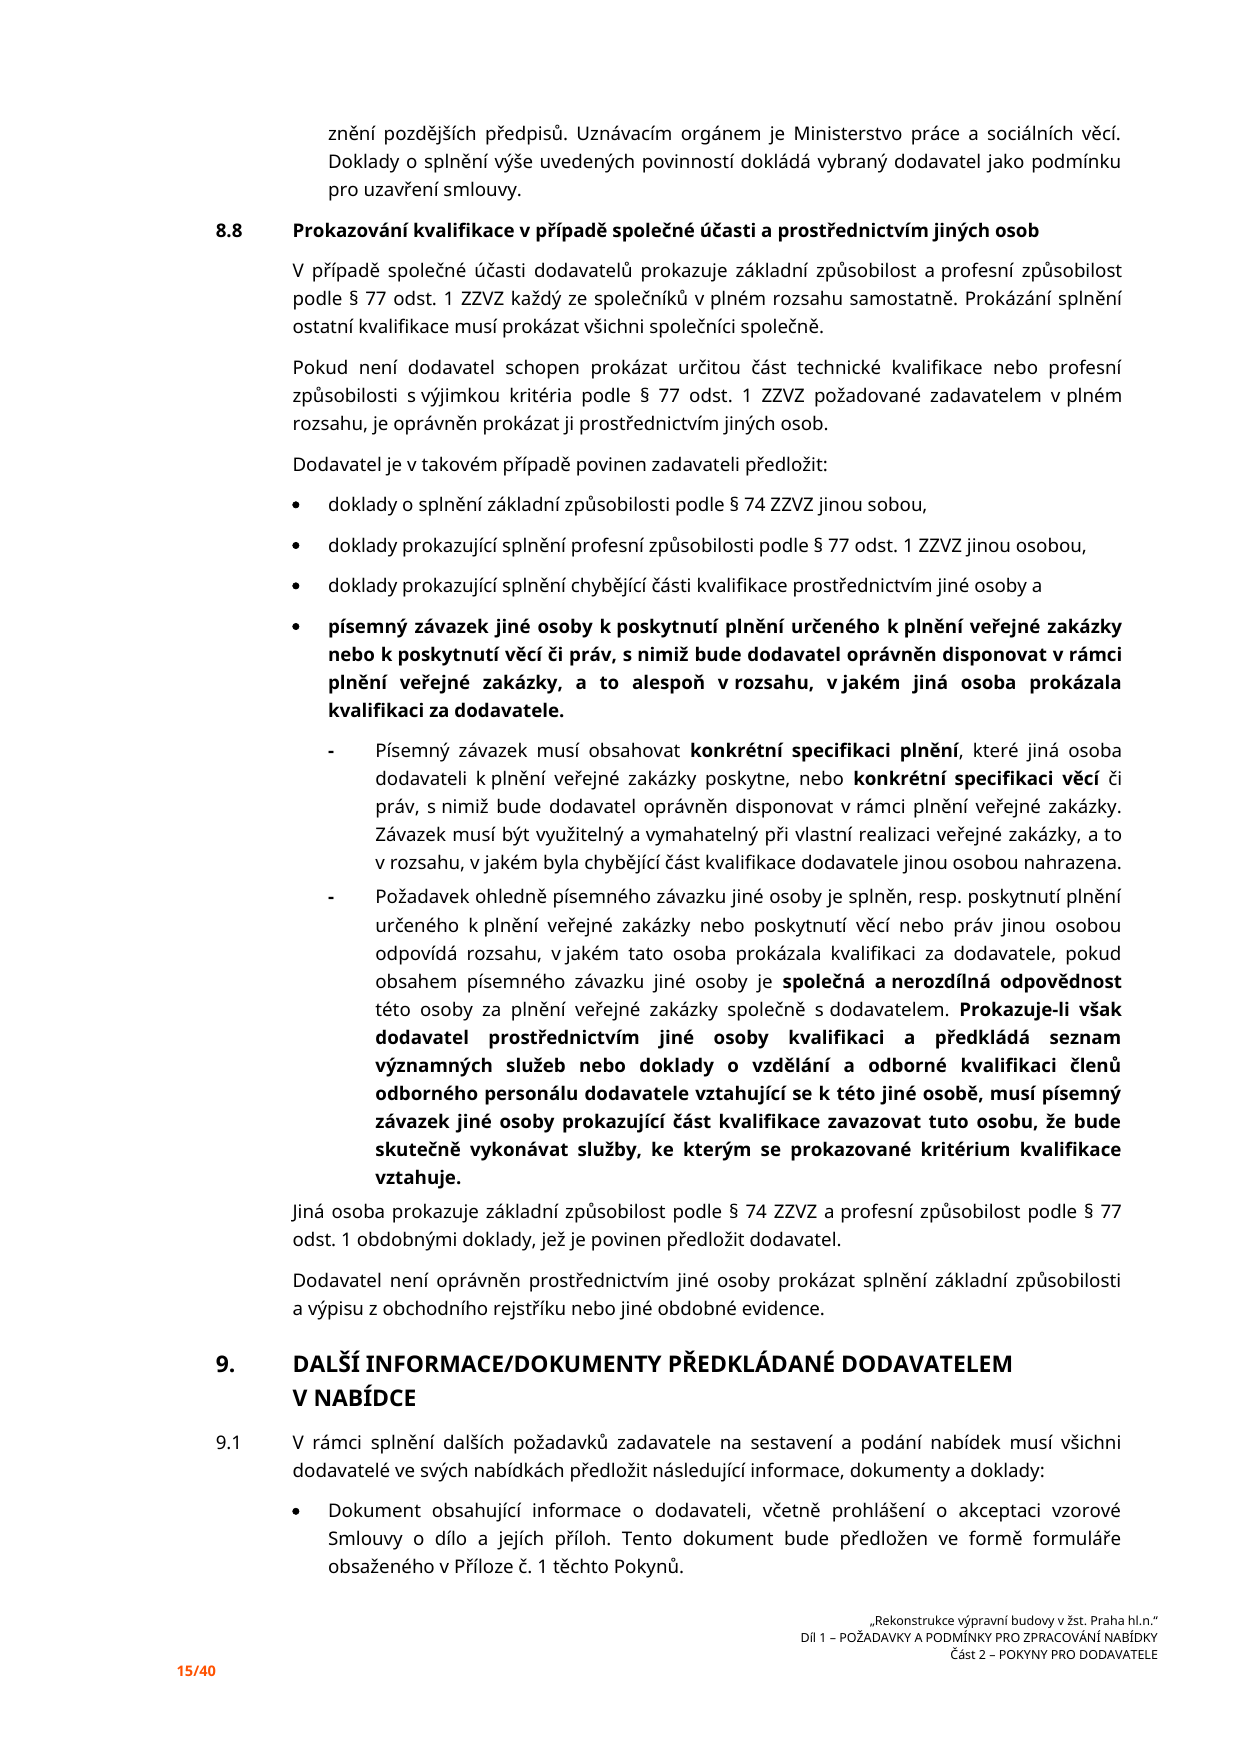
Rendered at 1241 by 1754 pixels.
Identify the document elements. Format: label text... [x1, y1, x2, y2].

text písemný závazek jiné osoby k poskytnutí plnění určeného k plnění veřejné zakázky nebo k poskytnutí věcí či práv, s nimiž bude dodavatel oprávněn disponovat v rámci plnění veřejné zakázky, a to alespoň v rozsahu, v jakém jiná osoba prokázala kvalifikaci za dodavatele. [292, 613, 1122, 722]
text Prokazování kvalifikace v případě společné účasti a prostřednictvím jiných osob [216, 217, 1122, 243]
text DALŠÍ INFORMACE/DOKUMENTY PŘEDKLÁDANÉ DODAVATELEM v NABÍDCE [216, 1348, 1122, 1413]
text Písemný závazek musí obsahovat konkrétní specifikaci plnění, které jiná osoba dodavateli k plnění veřejné zakázky poskytne, nebo konkrétní specifikaci věcí či práv, s nimiž bude dodavatel oprávněn disponovat v rámci plnění veřejné zakázky. Závazek musí být využitelný a vymahatelný při vlastní realizaci veřejné zakázky, a to v rozsahu, v jakém byla chybějící část kvalifikace dodavatele jinou osobou nahrazena. [328, 737, 1122, 875]
text Dodavatel není oprávněn prostřednictvím jiné osoby prokázat splnění základní způsobilosti a výpisu z obchodního rejstříku nebo jiné obdobné evidence. [292, 1267, 1122, 1320]
text Pokud není dodavatel schopen prokázat určitou část technické kvalifikace nebo profesní způsobilosti s výjimkou kritéria podle § 77 odst. 1 ZZVZ požadované zadavatelem v plném rozsahu, je oprávněn prokázat ji prostřednictvím jiných osob. [292, 354, 1122, 436]
text Dokument obsahující informace o dodavateli, včetně prohlášení o akceptaci vzorové Smlouvy o dílo a jejích příloh. Tento dokument bude předložen ve formě formuláře obsaženého v Příloze č. 1 těchto Pokynů. [292, 1498, 1122, 1579]
text doklady prokazující splnění chybějící části kvalifikace prostřednictvím jiné osoby a [292, 572, 1122, 598]
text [292, 121, 1122, 202]
text Požadavek ohledně písemného závazku jiné osoby je splněn, resp. poskytnutí plnění určeného k plnění veřejné zakázky nebo poskytnutí věcí nebo práv jinou osobou odpovídá rozsahu, v jakém tato osoba prokázala kvalifikaci za dodavatele, pokud obsahem písemného závazku jiné osoby je společná a nerozdílná odpovědnost této osoby za plnění veřejné zakázky společně s dodavatelem. Prokazuje-li však dodavatel prostřednictvím jiné osoby kvalifikaci a předkládá seznam významných služeb nebo doklady o vzdělání a odborné kvalifikaci členů odborného personálu dodavatele vztahující se k této jiné osobě, musí písemný závazek jiné osoby prokazující část kvalifikace zavazovat tuto osobu, že bude skutečně vykonávat služby, ke kterým se prokazované kritérium kvalifikace vztahuje. [328, 884, 1122, 1189]
text Jiná osoba prokazuje základní způsobilost podle § 74 ZZVZ a profesní způsobilost podle § 77 odst. 1 obdobnými doklady, jež je povinen předložit dodavatel. [292, 1198, 1122, 1252]
text Dodavatel je v takovém případě povinen zadavateli předložit: [292, 451, 1122, 476]
text V rámci splnění dalších požadavků zadavatele na sestavení a podání nabídek musí všichni dodavatelé ve svých nabídkách předložit následující informace, dokumenty a doklady: [216, 1429, 1122, 1483]
text doklady o splnění základní způsobilosti podle § 74 ZZVZ jinou sobou, [292, 491, 1122, 517]
text V případě společné účasti dodavatelů prokazuje základní způsobilost a profesní způsobilost podle § 77 odst. 1 ZZVZ každý ze společníků v plném rozsahu samostatně. Prokázání splnění ostatní kvalifikace musí prokázat všichni společníci společně. [292, 258, 1122, 339]
text doklady prokazující splnění profesní způsobilosti podle § 77 odst. 1 ZZVZ jinou osobou, [292, 532, 1122, 557]
